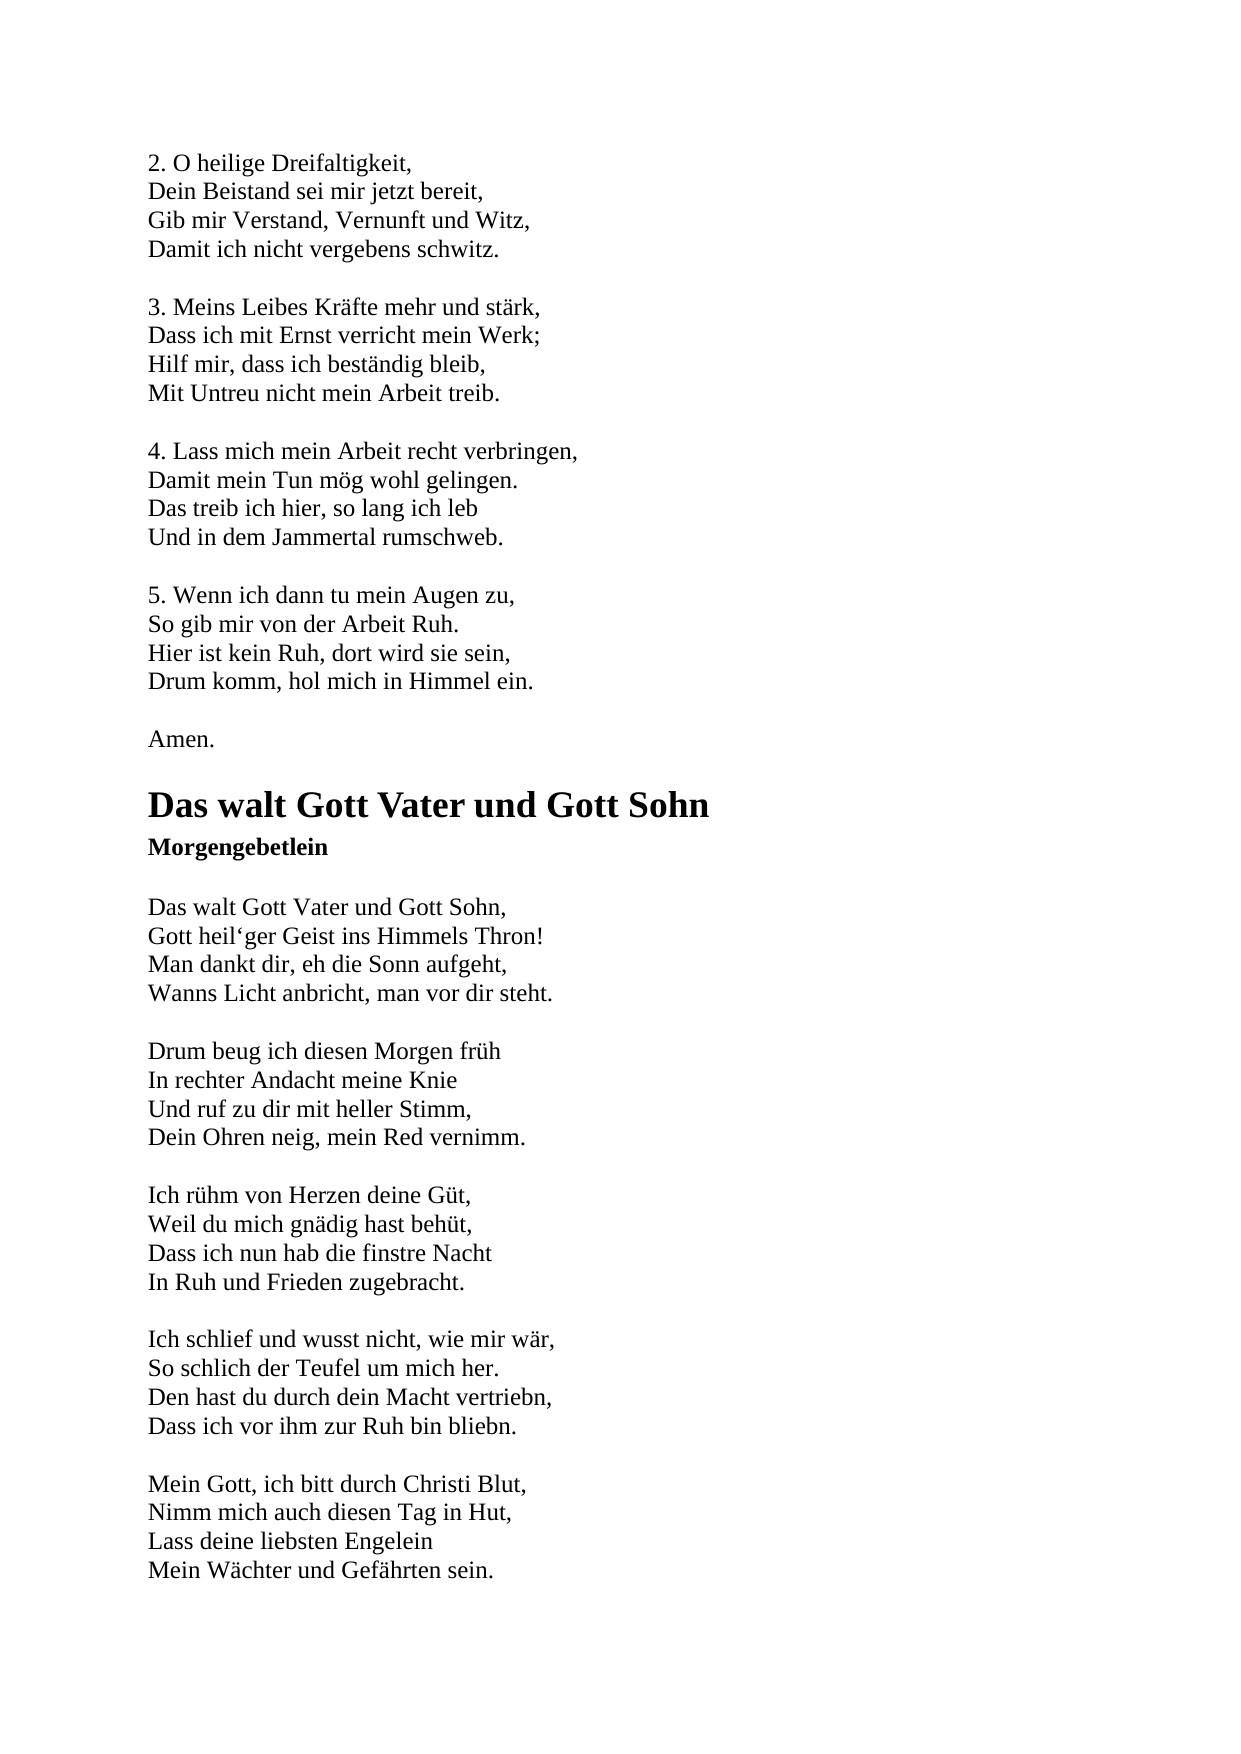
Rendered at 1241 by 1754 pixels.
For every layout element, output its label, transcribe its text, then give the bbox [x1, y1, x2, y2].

text 2. O heilige Dreifaltigkeit, Dein Beistand sei mir jetzt bereit, Gib mir Verstand, Vernunft und Witz, Damit ich nicht vergebens schwitz. [148, 148, 1093, 263]
text Morgengebetlein [148, 832, 1093, 861]
text Amen. [148, 724, 1093, 753]
text 3. Meins Leibes Kräfte mehr und stärk, Dass ich mit Ernst verricht mein Werk; Hilf mir, dass ich beständig bleib, Mit Untreu nicht mein Arbeit treib. [148, 292, 1093, 407]
text 5. Wenn ich dann tu mein Augen zu, So gib mir von der Arbeit Ruh. Hier ist kein Ruh, dort wird sie sein, Drum komm, hol mich in Himmel ein. [148, 580, 1093, 695]
text 4. Lass mich mein Arbeit recht verbringen, Damit mein Tun mög wohl gelingen. Das treib ich hier, so lang ich leb Und in dem Jammertal rumschweb. [148, 436, 1093, 551]
text Das walt Gott Vater und Gott Sohn, Gott heil‘ger Geist ins Himmels Thron! Man dankt dir, eh die Sonn aufgeht, Wanns Licht anbricht, man vor dir steht. [148, 892, 1093, 1007]
text Drum beug ich diesen Morgen früh In rechter Andacht meine Knie Und ruf zu dir mit heller Stimm, Dein Ohren neig, mein Red vernimm. [148, 1036, 1093, 1151]
text Ich rühm von Herzen deine Güt, Weil du mich gnädig hast behüt, Dass ich nun hab die finstre Nacht In Ruh und Frieden zugebracht. [148, 1180, 1093, 1295]
text Ich schlief und wusst nicht, wie mir wär, So schlich der Teufel um mich her. Den hast du durch dein Macht vertriebn, Dass ich vor ihm zur Ruh bin bliebn. [148, 1324, 1093, 1439]
subtitle Das walt Gott Vater und Gott Sohn [148, 782, 1093, 825]
text Mein Gott, ich bitt durch Christi Blut, Nimm mich auch diesen Tag in Hut, Lass deine liebsten Engelein Mein Wächter und Gefährten sein. [148, 1469, 1093, 1584]
